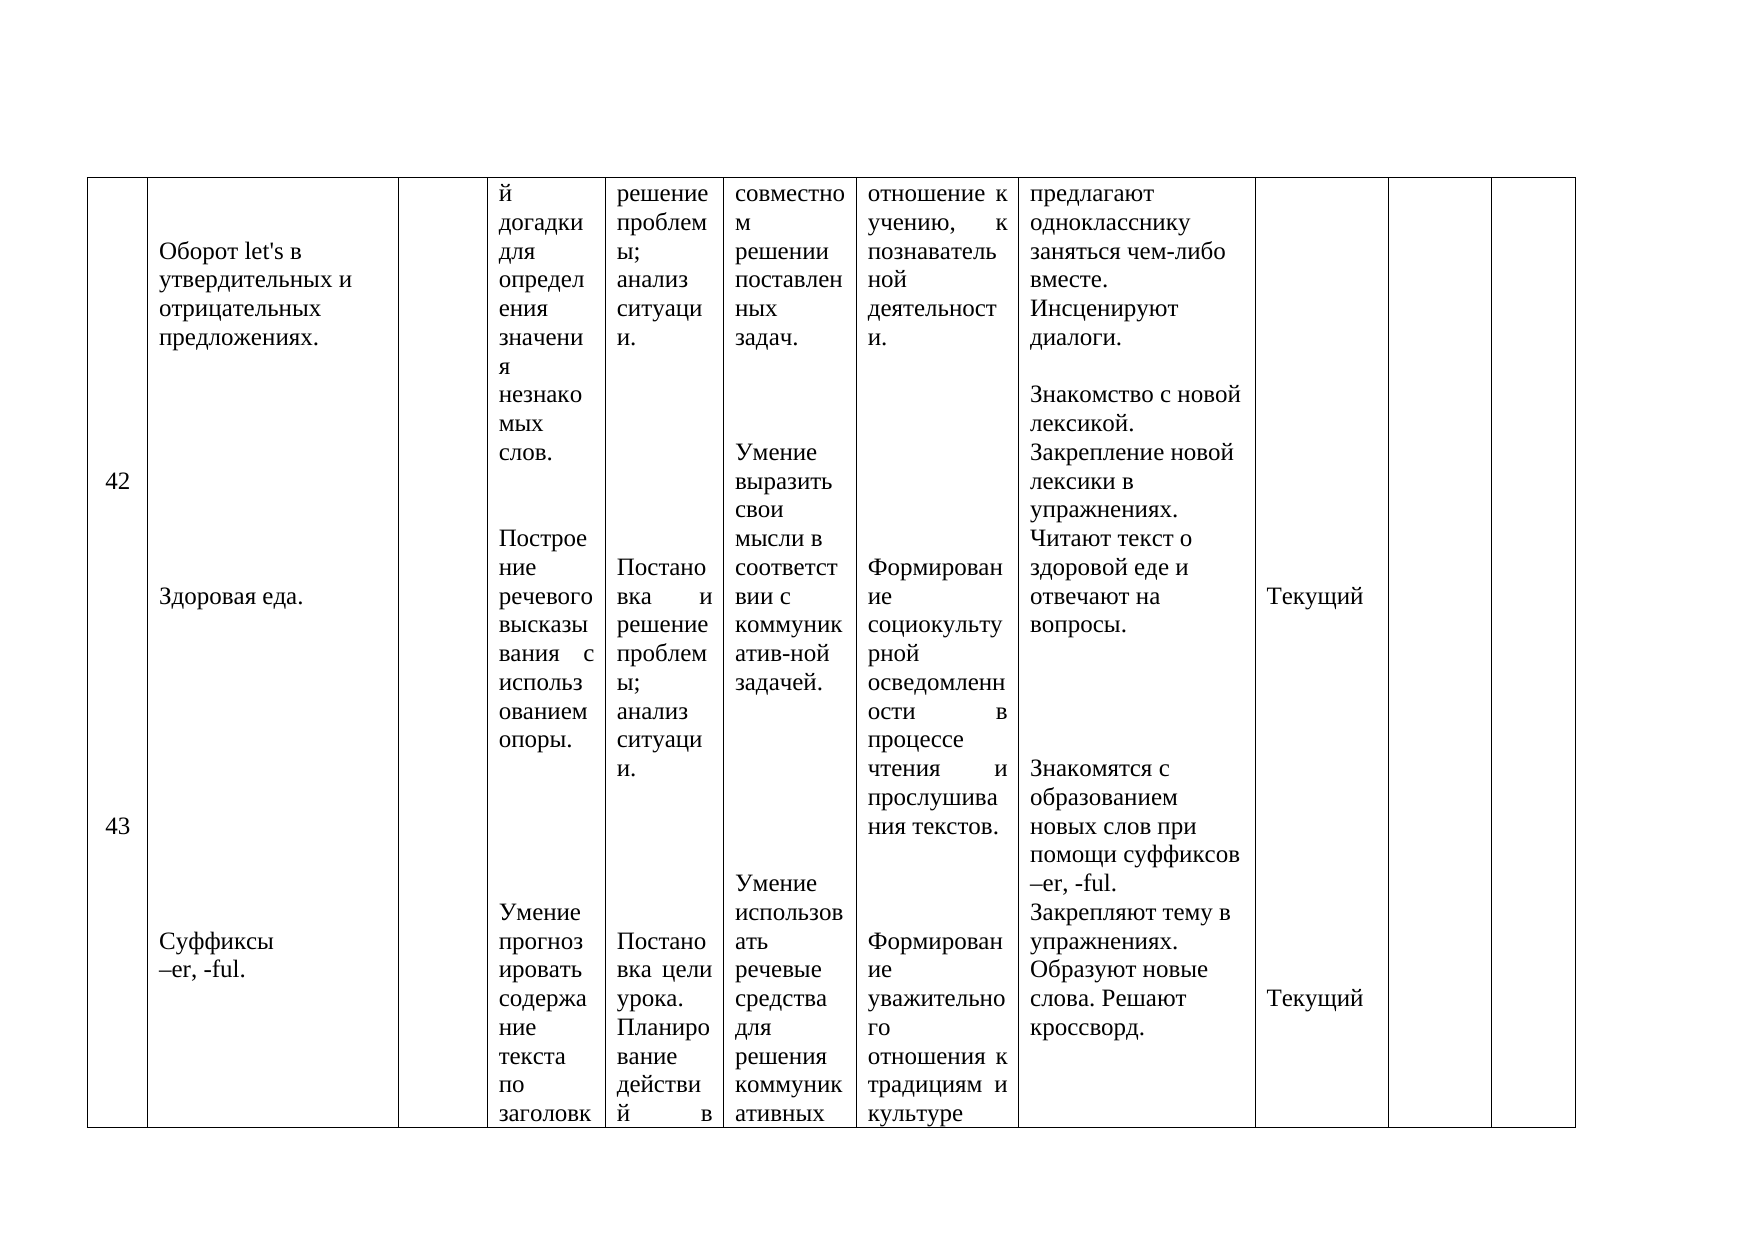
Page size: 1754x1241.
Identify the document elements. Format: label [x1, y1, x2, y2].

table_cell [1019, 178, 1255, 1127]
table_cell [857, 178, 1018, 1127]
table_cell [1492, 178, 1575, 1127]
table_cell [148, 178, 398, 1127]
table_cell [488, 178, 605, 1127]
table_cell [88, 178, 147, 1127]
table_cell [399, 178, 487, 1127]
table_cell [1389, 178, 1491, 1127]
table_cell [724, 178, 856, 1127]
table_cell [1256, 178, 1388, 1127]
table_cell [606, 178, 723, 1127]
